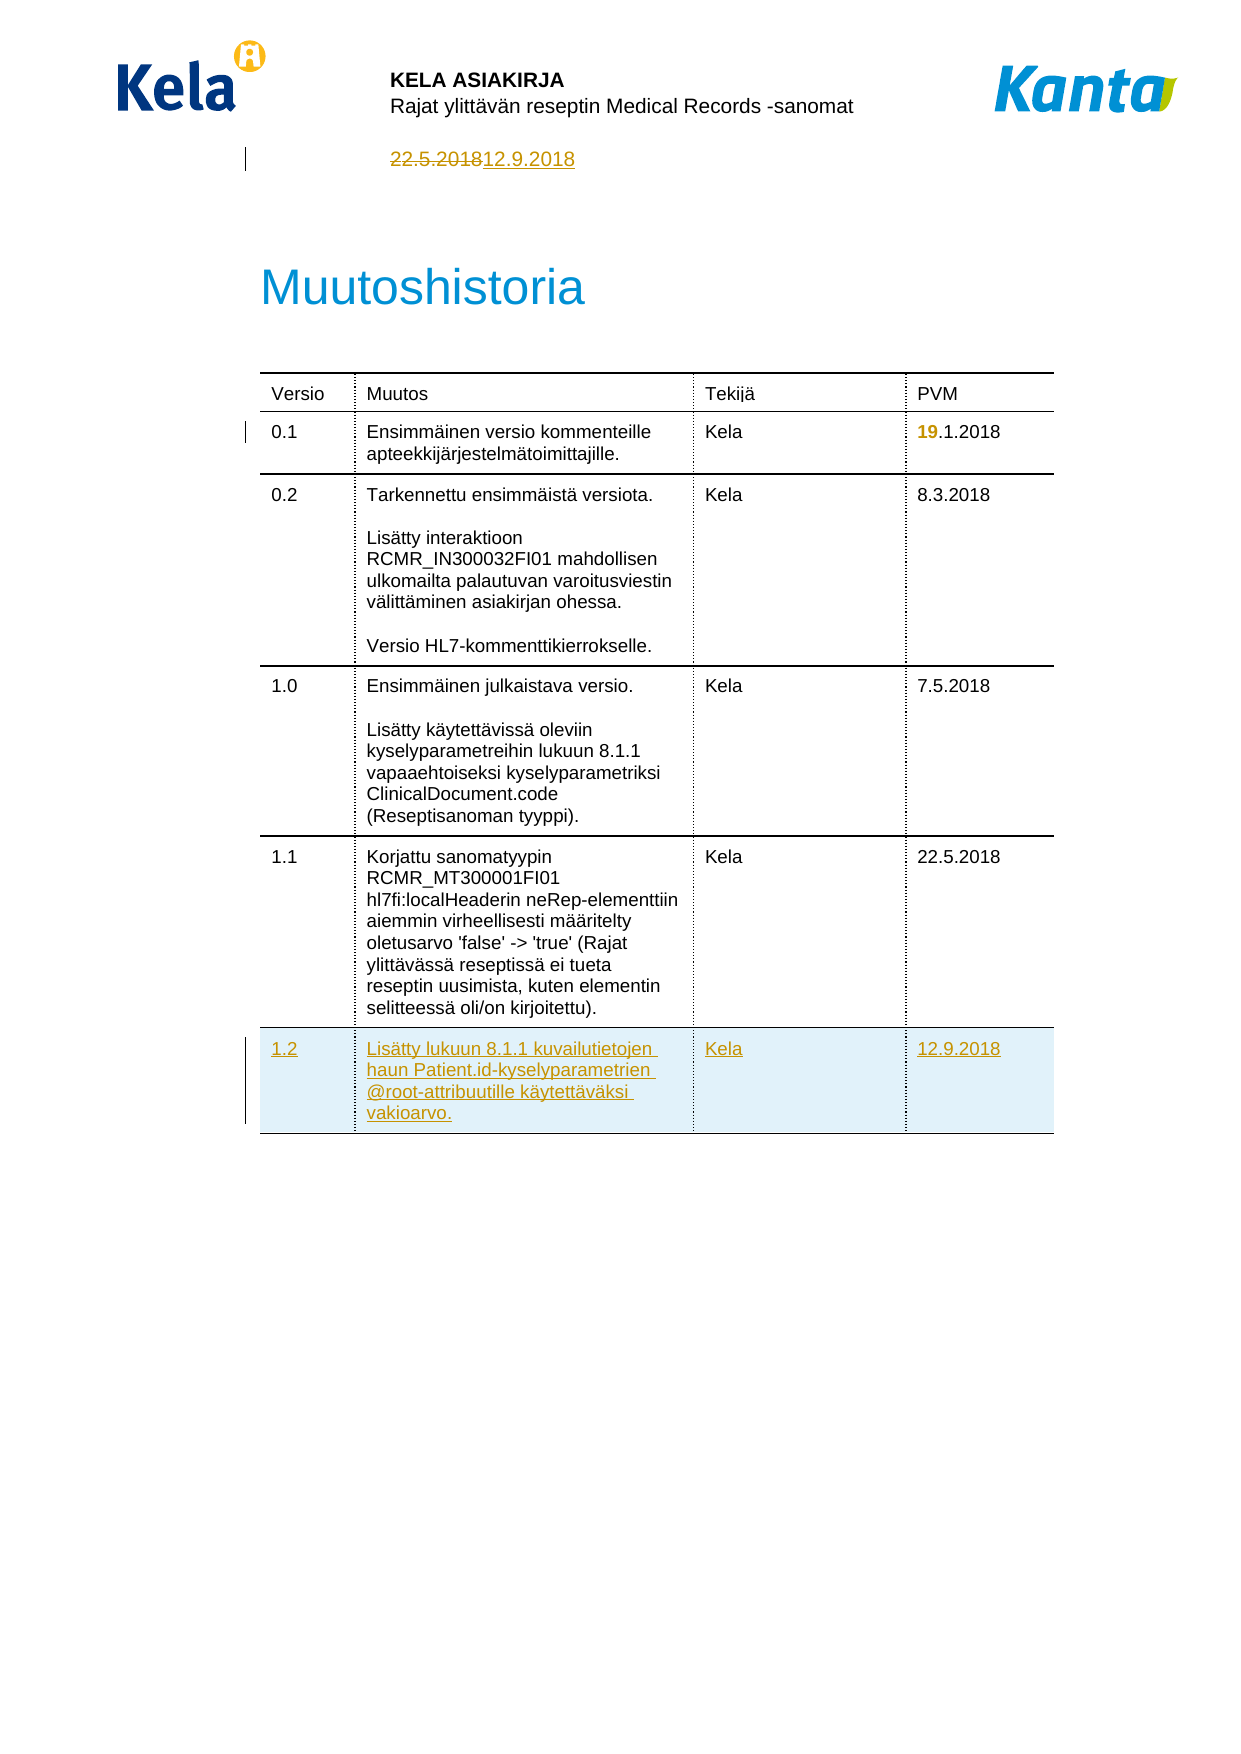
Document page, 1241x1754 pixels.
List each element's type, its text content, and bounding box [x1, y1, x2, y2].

table_cell Kela [694, 837, 906, 1027]
table_cell Tarkennettu ensimmäistä versiota. Lisätty interaktioon RCMR_IN300032FI01 mahdollisen ulkomailta palautuvan varoitusviestin välittäminen asiakirjan ohessa. Versio HL7-kommenttikierrokselle. [355, 475, 693, 665]
text Muutoshistoria [260, 257, 1128, 315]
table_cell 0.1 [260, 412, 355, 473]
table_cell 8.3.2018 [906, 475, 1054, 665]
table_cell 1.1 [260, 837, 355, 1027]
table_cell Kela [694, 412, 906, 473]
table_cell 1.0 [260, 667, 355, 835]
table_cell Korjattu sanomatyypin RCMR_MT300001FI01 hl7fi:localHeaderin neRep-elementtiin aiemmin virheellisesti määritelty oletusarvo 'false' -> 'true' (Rajat ylittävässä reseptissä ei tueta reseptin uusimista, kuten elementin selitteessä oli/on kirjoitettu). [355, 837, 693, 1027]
table_cell Ensimmäinen versio kommenteille apteekkijärjestelmätoimittajille. [355, 412, 693, 473]
table_cell Kela [694, 667, 906, 835]
table_header PVM [906, 374, 1054, 411]
table_header Tekijä [694, 374, 906, 411]
table_cell 0.2 [260, 475, 355, 665]
table_header Versio [260, 374, 355, 411]
table_cell 7.5.2018 [906, 667, 1054, 835]
table_cell Kela [694, 475, 906, 665]
table_header Muutos [355, 374, 693, 411]
table_cell 22.5.2018 [906, 837, 1054, 1027]
table_cell 19.1.2018 [906, 412, 1054, 473]
table_cell Ensimmäinen julkaistava versio. Lisätty käytettävissä oleviin kyselyparametreihin lukuun 8.1.1 vapaaehtoiseksi kyselyparametriksi ClinicalDocument.code (Reseptisanoman tyyppi). [355, 667, 693, 835]
